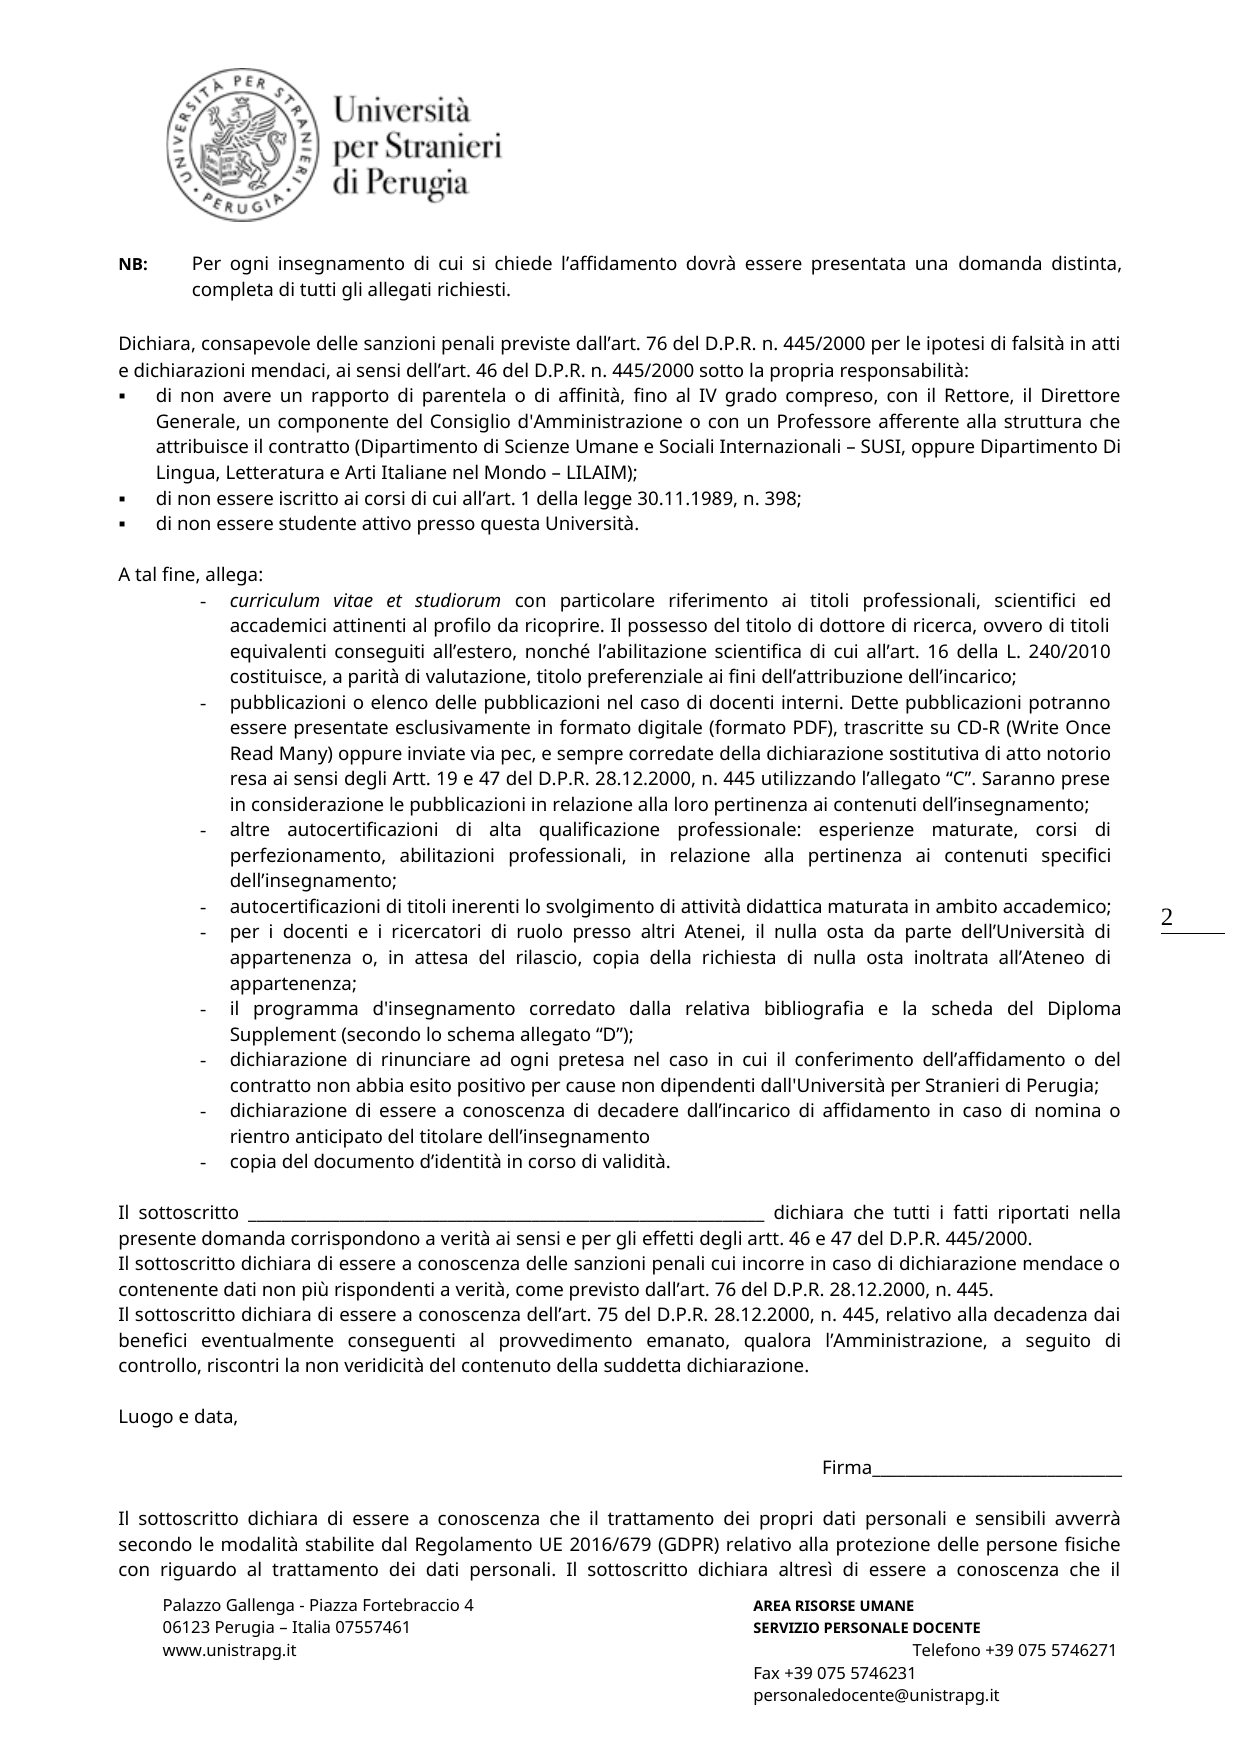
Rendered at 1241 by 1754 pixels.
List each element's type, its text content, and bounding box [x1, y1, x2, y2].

list autocertificazioni di titoli inerenti lo svolgimento di attività didattica maturata in ambito accademico; [200, 893, 1112, 919]
text Il sottoscritto ______________________________________________________________ dichiara che tutti i fatti riportati nella presente domanda corrispondono a verità ai sensi e per gli effetti degli artt. 46 e 47 del D.P.R. 445/2000. [118, 1199, 1122, 1251]
list dichiarazione di rinunciare ad ogni pretesa nel caso in cui il conferimento dell’affidamento o del contratto non abbia esito positivo per cause non dipendenti dall'Università per Stranieri di Perugia; [200, 1046, 1122, 1097]
list curriculum vitae et studiorum con particolare riferimento ai titoli professionali, scientifici ed accademici attinenti al profilo da ricoprire. Il possesso del titolo di dottore di ricerca, ovvero di titoli equivalenti conseguiti all’estero, nonché l’abilitazione scientifica di cui all’art. 16 della L. 240/2010 costituisce, a parità di valutazione, titolo preferenziale ai fini dell’attribuzione dell’incarico; [200, 587, 1112, 689]
list per i docenti e i ricercatori di ruolo presso altri Atenei, il nulla osta da parte dell’Università di appartenenza o, in attesa del rilascio, copia della richiesta di nulla osta inoltrata all’Ateneo di appartenenza; [200, 919, 1112, 995]
text A tal fine, allega: [118, 561, 1122, 587]
text Luogo e data, [118, 1404, 1122, 1429]
picture [166, 68, 503, 222]
list pubblicazioni o elenco delle pubblicazioni nel caso di docenti interni. Dette pubblicazioni potranno essere presentate esclusivamente in formato digitale (formato PDF), trascritte su CD-R (Write Once Read Many) oppure inviate via pec, e sempre corredate della dichiarazione sostitutiva di atto notorio resa ai sensi degli Artt. 19 e 47 del D.P.R. 28.12.2000, n. 445 utilizzando l’allegato “C”. Saranno prese in considerazione le pubblicazioni in relazione alla loro pertinenza ai contenuti dell’insegnamento; [200, 689, 1112, 817]
list copia del documento d’identità in corso di validità. [200, 1148, 1122, 1174]
list dichiarazione di essere a conoscenza di decadere dall’incarico di affidamento in caso di nomina o rientro anticipato del titolare dell’insegnamento [200, 1097, 1122, 1148]
list di non avere un rapporto di parentela o di affinità, fino al IV grado compreso, con il Rettore, il Direttore Generale, un componente del Consiglio d'Amministrazione o con un Professore afferente alla struttura che attribuisce il contratto (Dipartimento di Scienze Umane e Sociali Internazionali – SUSI, oppure Dipartimento Di Lingua, Letteratura e Arti Italiane nel Mondo – LILAIM); [118, 383, 1122, 485]
list altre autocertificazioni di alta qualificazione professionale: esperienze maturate, corsi di perfezionamento, abilitazioni professionali, in relazione alla pertinenza ai contenuti specifici dell’insegnamento; [200, 817, 1112, 893]
text Il sottoscritto dichiara di essere a conoscenza delle sanzioni penali cui incorre in caso di dichiarazione mendace o contenente dati non più rispondenti a verità, come previsto dall’art. 76 del D.P.R. 28.12.2000, n. 445. [118, 1251, 1122, 1302]
text Dichiara, consapevole delle sanzioni penali previste dall’art. 76 del D.P.R. n. 445/2000 per le ipotesi di falsità in atti e dichiarazioni mendaci, ai sensi dell’art. 46 del D.P.R. n. 445/2000 sotto la propria responsabilità: [118, 329, 1122, 383]
list di non essere iscritto ai corsi di cui all’art. 1 della legge 30.11.1989, n. 398; [118, 485, 1122, 510]
list di non essere studente attivo presso questa Università. [118, 510, 1122, 536]
list il programma d'insegnamento corredato dalla relativa bibliografia e la scheda del Diploma Supplement (secondo lo schema allegato “D”); [200, 995, 1122, 1046]
text NB: Per ogni insegnamento di cui si chiede l’affidamento dovrà essere presentata una domanda distinta, completa di tutti gli allegati richiesti. [118, 251, 1122, 302]
text Firma______________________________ [118, 1455, 1122, 1480]
text Il sottoscritto dichiara di essere a conoscenza dell’art. 75 del D.P.R. 28.12.2000, n. 445, relativo alla decadenza dai benefici eventualmente conseguenti al provvedimento emanato, qualora l’Amministrazione, a seguito di controllo, riscontri la non veridicità del contenuto della suddetta dichiarazione. [118, 1302, 1122, 1378]
